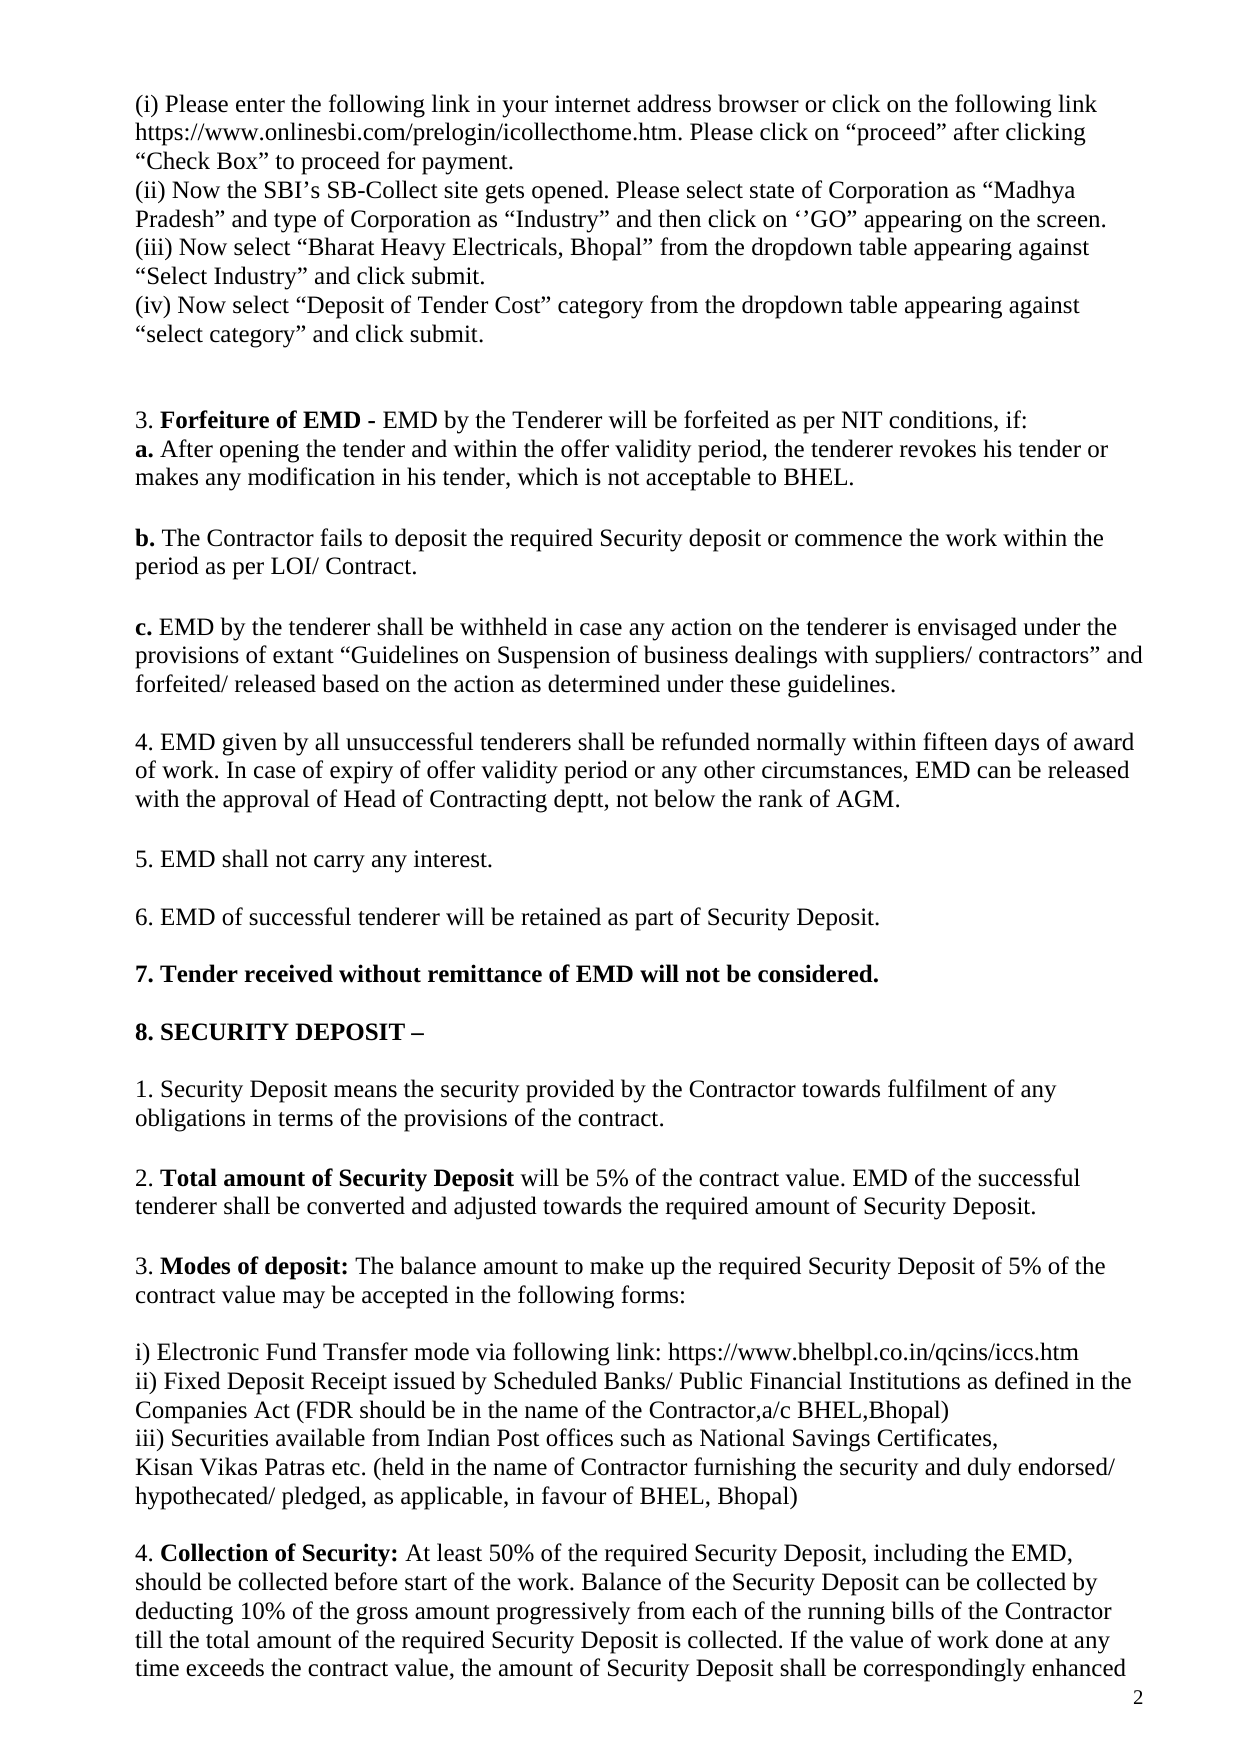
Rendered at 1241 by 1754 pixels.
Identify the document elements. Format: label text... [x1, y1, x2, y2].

text (iii) Now select “Bharat Heavy Electricals, Bhopal” from the dropdown table appearing against “Select Industry” and click submit. [135, 232, 1143, 290]
text 3. Forfeiture of EMD - EMD by the Tenderer will be forfeited as per NIT conditions, if: [135, 405, 1143, 434]
text iii) Securities available from Indian Post offices such as National Savings Certificates, [135, 1423, 1143, 1452]
text Kisan Vikas Patras etc. (held in the name of Contractor furnishing the security and duly endorsed/ hypothecated/ pledged, as applicable, in favour of BHEL, Bhopal) [135, 1452, 1143, 1510]
text c. EMD by the tenderer shall be withheld in case any action on the tenderer is envisaged under the provisions of extant “Guidelines on Suspension of business dealings with suppliers/ contractors” and forfeited/ released based on the action as determined under these guidelines. [135, 612, 1143, 698]
text 4. EMD given by all unsuccessful tenderers shall be refunded normally within fifteen days of award of work. In case of expiry of offer validity period or any other circumstances, EMD can be released with the approval of Head of Contracting deptt, not below the rank of AGM. [135, 727, 1143, 813]
text 1. Security Deposit means the security provided by the Contractor towards fulfilment of any obligations in terms of the provisions of the contract. [135, 1074, 1143, 1132]
text (iv) Now select “Deposit of Tender Cost” category from the dropdown table appearing against “select category” and click submit. [135, 290, 1143, 347]
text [135, 1538, 1143, 1682]
text i) Electronic Fund Transfer mode via following link: https://www.bhelbpl.co.in/qcins/iccs.htm [135, 1337, 1143, 1366]
text (ii) Now the SBI’s SB-Collect site gets opened. Please select state of Corporation as “Madhya Pradesh” and type of Corporation as “Industry” and then click on ‘’GO” appearing on the screen. [135, 175, 1143, 232]
text (i) Please enter the following link in your internet address browser or click on the following link https://www.onlinesbi.com/prelogin/icollecthome.htm. Please click on “proceed” after clicking “Check Box” to proceed for payment. [135, 89, 1143, 175]
text 2. Total amount of Security Deposit will be 5% of the contract value. EMD of the successful tenderer shall be converted and adjusted towards the required amount of Security Deposit. [135, 1163, 1143, 1220]
text ii) Fixed Deposit Receipt issued by Scheduled Banks/ Public Financial Institutions as defined in the Companies Act (FDR should be in the name of the Contractor,a/c BHEL,Bhopal) [135, 1366, 1143, 1423]
text b. The Contractor fails to deposit the required Security deposit or commence the work within the period as per LOI/ Contract. [135, 523, 1143, 580]
text 7. Tender received without remittance of EMD will not be considered. [135, 959, 1143, 988]
text 6. EMD of successful tenderer will be retained as part of Security Deposit. [135, 902, 1143, 931]
text 8. SECURITY DEPOSIT – [135, 1017, 1143, 1046]
text 5. EMD shall not carry any interest. [135, 844, 1143, 873]
text a. After opening the tender and within the offer validity period, the tenderer revokes his tender or makes any modification in his tender, which is not acceptable to BHEL. [135, 434, 1143, 491]
text 3. Modes of deposit: The balance amount to make up the required Security Deposit of 5% of the contract value may be accepted in the following forms: [135, 1251, 1143, 1308]
